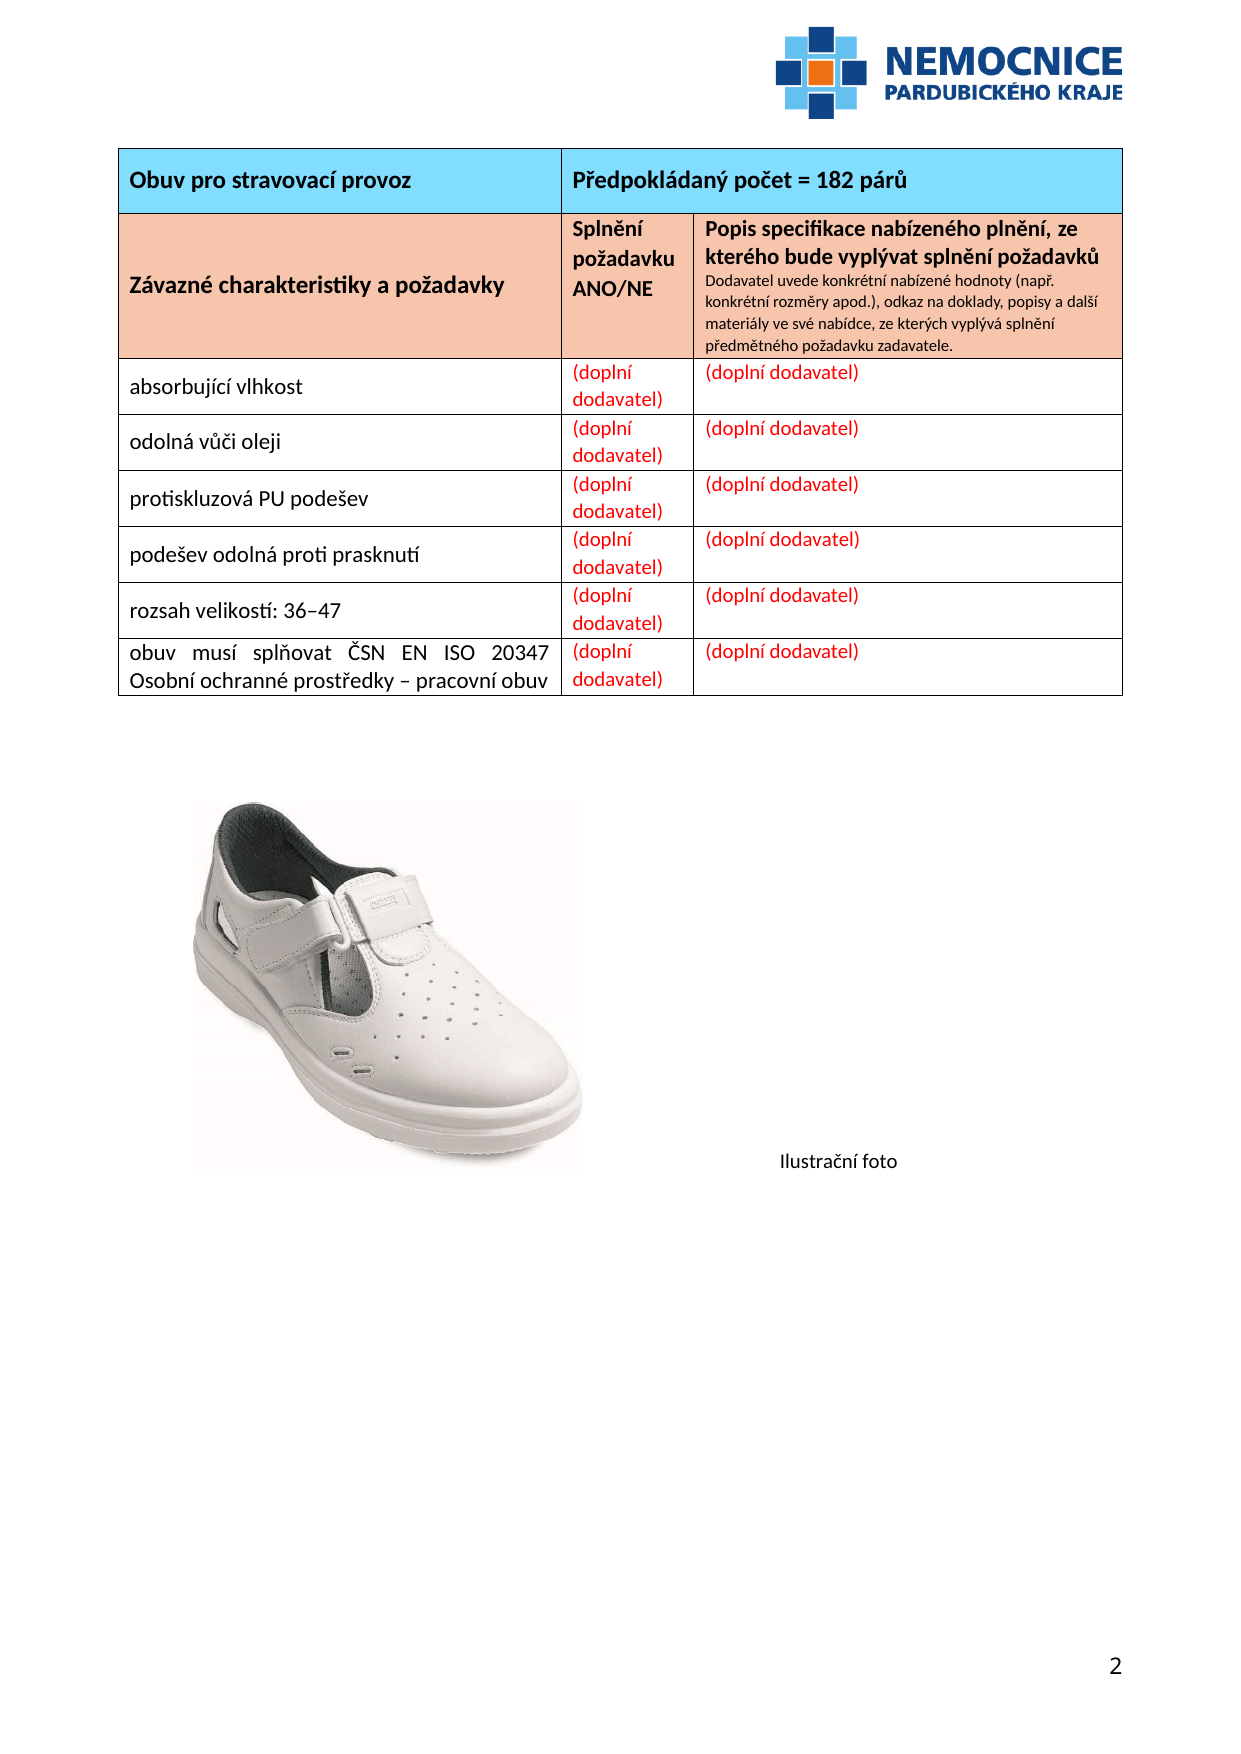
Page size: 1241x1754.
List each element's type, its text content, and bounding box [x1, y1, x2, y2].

table_cell Splnění požadavku ANO/NE [562, 214, 693, 358]
table_cell rozsah velikostí: 36–47 [119, 583, 561, 637]
table_cell (doplní dodavatel) [694, 415, 1122, 470]
table_cell (doplní dodavatel) [562, 639, 693, 694]
table_cell Závazné charakteristiky a požadavky [119, 214, 561, 358]
table_cell obuv musí splňovat ČSN EN ISO 20347 Osobní ochranné prostředky – pracovní obuv [119, 639, 561, 694]
table_cell (doplní dodavatel) [562, 527, 693, 582]
table_cell odolná vůči oleji [119, 415, 561, 470]
table_header Obuv pro stravovací provoz [119, 149, 561, 213]
table_cell (doplní dodavatel) [562, 471, 693, 526]
table_cell (doplní dodavatel) [694, 583, 1122, 637]
table_cell (doplní dodavatel) [562, 583, 693, 637]
table_header Předpokládaný počet = 182 párů [562, 149, 1122, 213]
picture [193, 802, 583, 1169]
table_cell (doplní dodavatel) [694, 527, 1122, 582]
table_cell (doplní dodavatel) [694, 639, 1122, 694]
table_cell (doplní dodavatel) [562, 359, 693, 414]
table_cell absorbující vlhkost [119, 359, 561, 414]
table_cell (doplní dodavatel) [562, 415, 693, 470]
table_cell podešev odolná proti prasknutí [119, 527, 561, 582]
table_cell (doplní dodavatel) [694, 359, 1122, 414]
table_cell protiskluzová PU podešev [119, 471, 561, 526]
picture [774, 26, 1123, 120]
table_cell Popis specifikace nabízeného plnění, ze kterého bude vyplývat splnění požadavků Dodavatel uvede konkrétní nabízené hodnoty (např. konkrétní rozměry apod.), odkaz na doklady, popisy a další materiály ve své nabídce, ze kterých vyplývá splnění předmětného požadavku zadavatele. [694, 214, 1122, 358]
table_cell (doplní dodavatel) [694, 471, 1122, 526]
